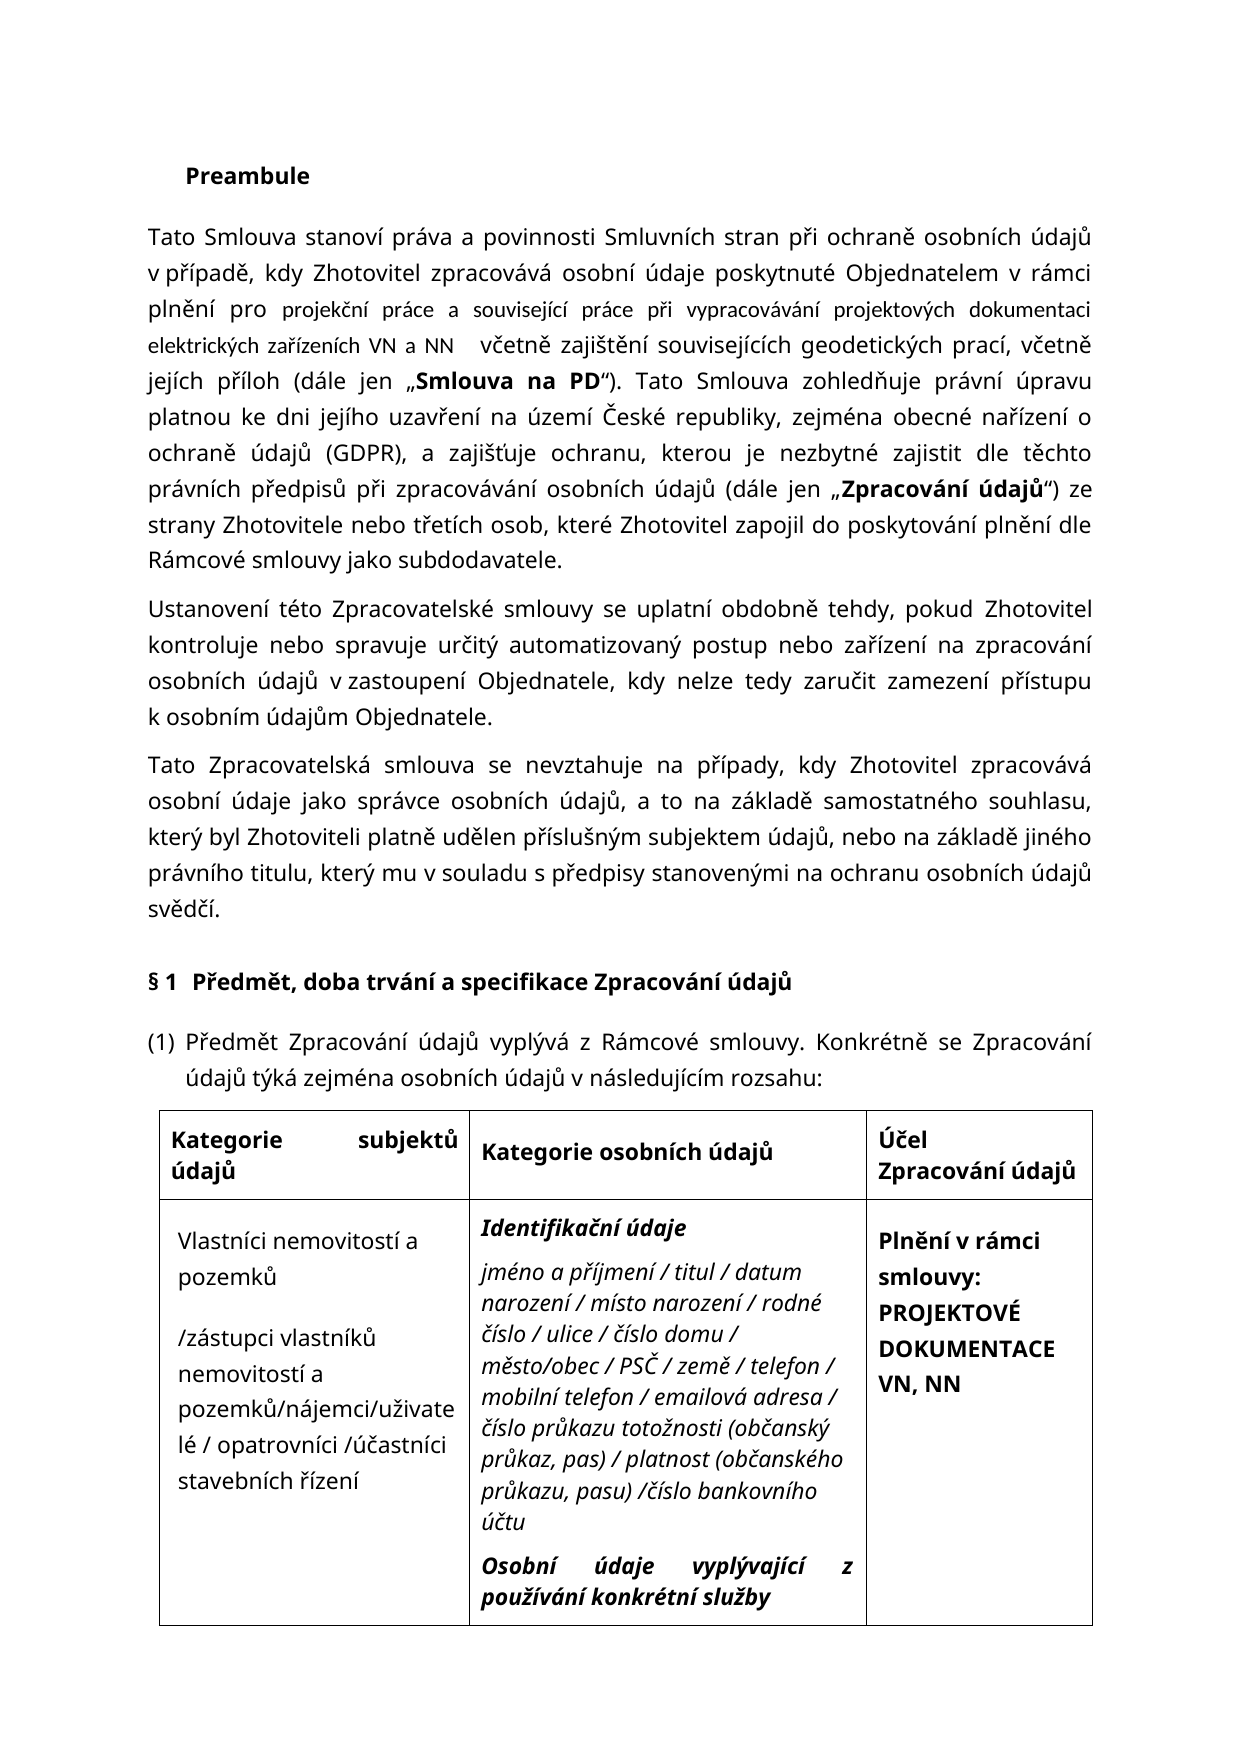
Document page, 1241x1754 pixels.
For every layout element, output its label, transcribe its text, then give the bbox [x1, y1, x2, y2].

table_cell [160, 1200, 469, 1625]
table_header Kategorie subjektů údajů [160, 1111, 469, 1199]
list Tato Smlouva stanoví práva a povinnosti Smluvních stran při ochraně osobních údajů v případě, kdy Zhotovitel zpracovává osobní údaje poskytnuté Objednatelem v rámci plnění pro projekční práce a související práce při vypracovávání projektových dokumentaci elektrických zařízeních VN a NN včetně zajištění souvisejících geodetických prací, včetně jejích příloh (dále jen „Smlouva na PD“). Tato Smlouva zohledňuje právní úpravu platnou ke dni jejího uzavření na území České republiky, zejména obecné nařízení o ochraně údajů (GDPR), a zajišťuje ochranu, kterou je nezbytné zajistit dle těchto právních předpisů při zpracovávání osobních údajů (dále jen „Zpracování údajů“) ze strany Zhotovitele nebo třetích osob, které Zhotovitel zapojil do poskytování plnění dle Rámcové smlouvy jako subdodavatele. [148, 221, 1093, 576]
text Předmět, doba trvání a specifikace Zpracování údajů [148, 966, 1093, 998]
text Předmět Zpracování údajů vyplývá z Rámcové smlouvy. Konkrétně se Zpracování údajů týká zejména osobních údajů v následujícím rozsahu: [148, 1026, 1093, 1093]
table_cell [867, 1200, 1092, 1625]
list Preambule [185, 160, 1093, 191]
table_header Účel Zpracování údajů [867, 1111, 1092, 1199]
table_header Kategorie osobních údajů [470, 1111, 866, 1199]
list Tato Zpracovatelská smlouva se nevztahuje na případy, kdy Zhotovitel zpracovává osobní údaje jako správce osobních údajů, a to na základě samostatného souhlasu, který byl Zhotoviteli platně udělen příslušným subjektem údajů, nebo na základě jiného právního titulu, který mu v souladu s předpisy stanovenými na ochranu osobních údajů svědčí. [148, 749, 1093, 924]
list Ustanovení této Zpracovatelské smlouvy se uplatní obdobně tehdy, pokud Zhotovitel kontroluje nebo spravuje určitý automatizovaný postup nebo zařízení na zpracování osobních údajů v zastoupení Objednatele, kdy nelze tedy zaručit zamezení přístupu k osobním údajům Objednatele. [148, 593, 1093, 732]
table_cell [470, 1200, 866, 1625]
